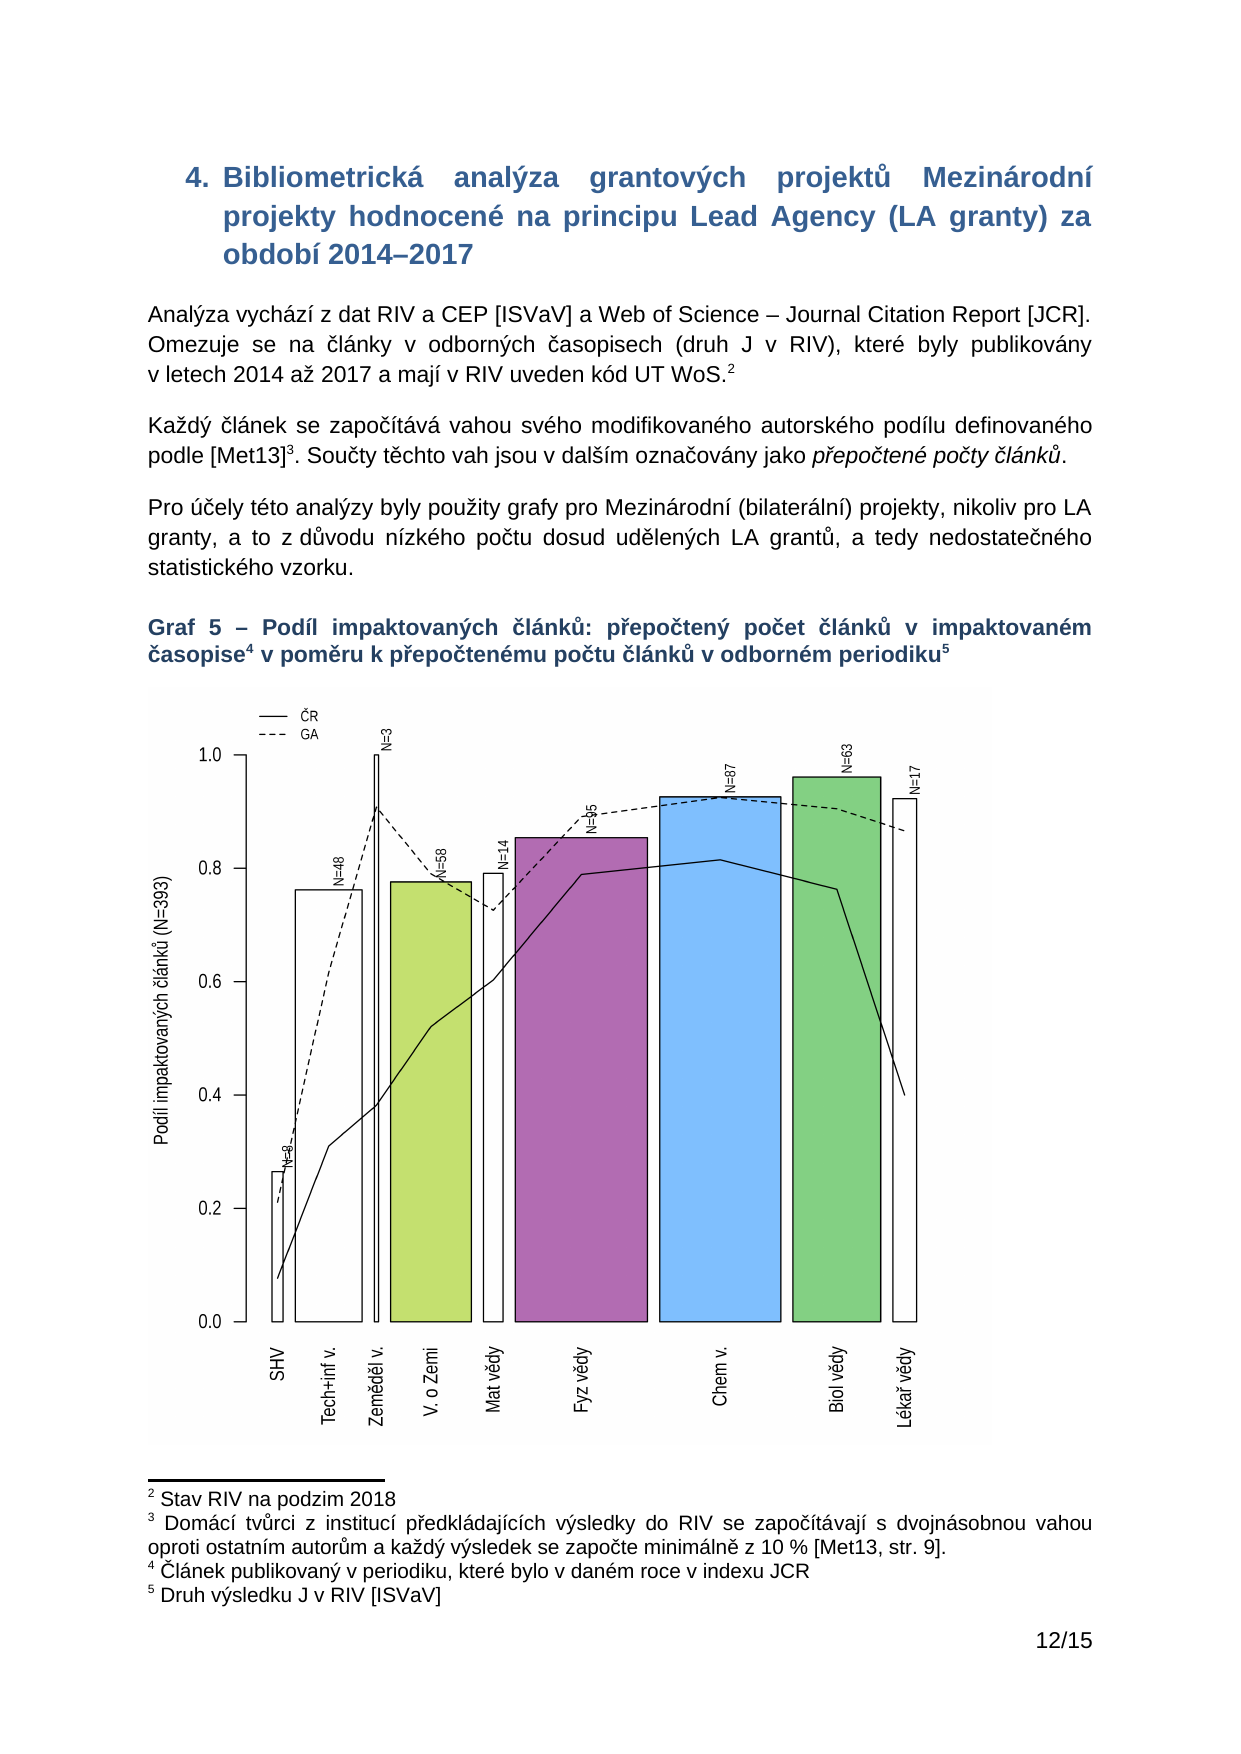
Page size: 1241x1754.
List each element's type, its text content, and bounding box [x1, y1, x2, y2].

text Analýza vychází z dat RIV a CEP [ISVaV] a Web of Science – Journal Citation Report [JCR]. Omezuje se na články v odborných časopisech (druh J v RIV), které byly publikovány v letech 2014 až 2017 a mají v RIV uveden kód UT WoS. [148, 301, 1093, 387]
text Každý článek se započítává vahou svého modifikovaného autorského podílu definovaného podle [Met13]. Součty těchto vah jsou v dalším označovány jako přepočtené počty článků. [148, 412, 1093, 469]
text Graf 5 – Podíl impaktovaných článků: přepočtený počet článků v impaktovaném časopise v poměru k přepočtenému počtu článků v odborném periodiku [148, 614, 1093, 667]
text Pro účely této analýzy byly použity grafy pro Mezinárodní (bilaterální) projekty, nikoliv pro LA granty, a to z důvodu nízkého počtu dosud udělených LA grantů, a tedy nedostatečného statistického vzorku. [148, 493, 1093, 580]
picture [147, 687, 993, 1445]
subtitle Bibliometrická analýza grantových projektů Mezinárodní projekty hodnocené na principu Lead Agency (LA granty) za období 2014–2017 [185, 160, 1093, 271]
